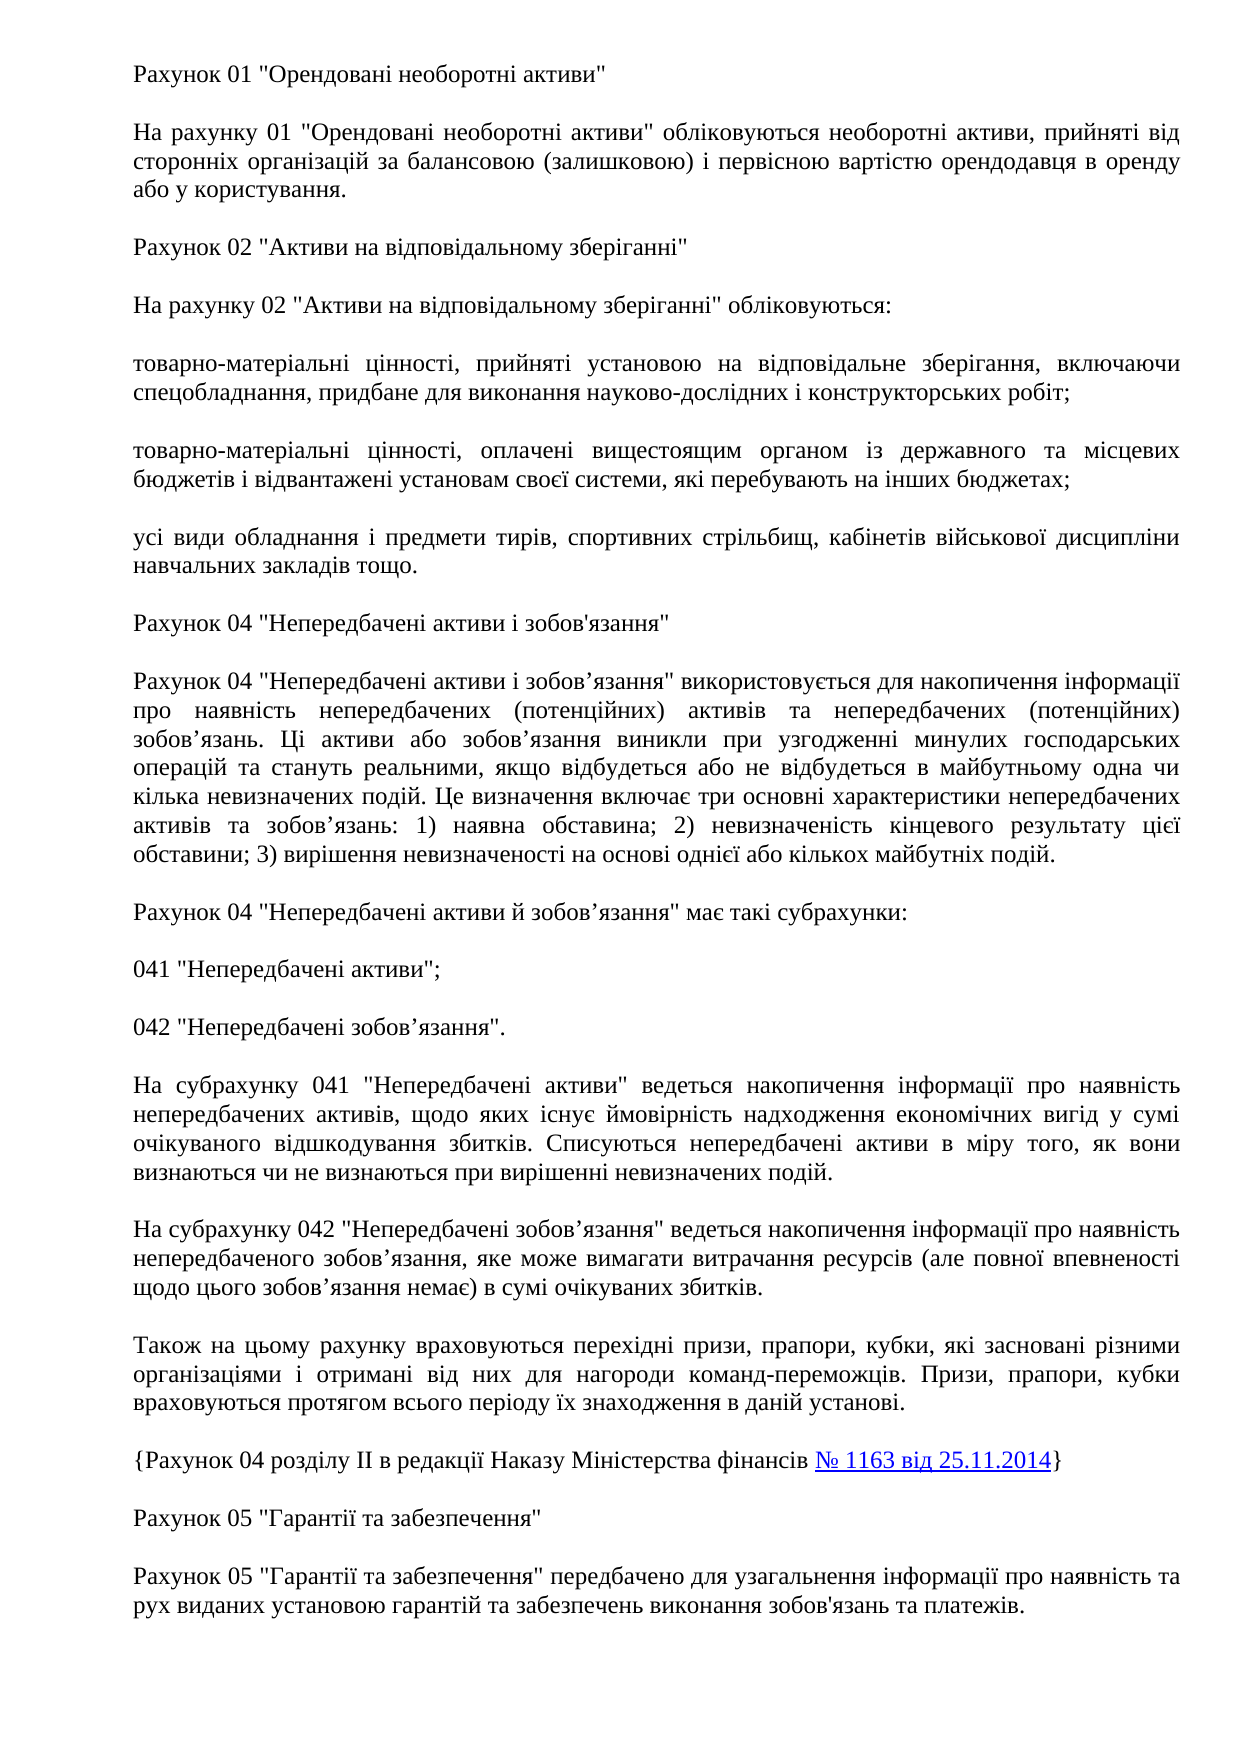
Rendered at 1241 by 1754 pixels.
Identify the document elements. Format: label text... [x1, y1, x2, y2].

text Також на цьому рахунку враховуються перехідні призи, прапори, кубки, які засновані різними організаціями і отримані від них для нагороди команд-переможців. Призи, прапори, кубки враховуються протягом всього періоду їх знаходження в даній установі. [133, 1330, 1181, 1416]
text На субрахунку 041 "Непередбачені активи" ведеться накопичення інформації про наявність непередбачених активів, щодо яких існує ймовірність надходження економічних вигід у сумі очікуваного відшкодування збитків. Списуються непередбачені активи в міру того, як вони визнаються чи не визнаються при вирішенні невизначених подій. [133, 1070, 1181, 1185]
text Рахунок 05 "Гарантії та забезпечення" [133, 1503, 1181, 1532]
text На субрахунку 042 "Непередбачені зобов’язання" ведеться накопичення інформації про наявність непередбаченого зобов’язання, яке може вимагати витрачання ресурсів (але повної впевненості щодо цього зобов’язання немає) в сумі очікуваних збитків. [133, 1214, 1181, 1301]
text усі види обладнання і предмети тирів, спортивних стрільбищ, кабінетів військової дисципліни навчальних закладів тощо. [133, 522, 1181, 579]
text Рахунок 04 "Непередбачені активи і зобов'язання" [133, 608, 1181, 637]
text Рахунок 04 "Непередбачені активи й зобов’язання" має такі субрахунки: [133, 897, 1181, 925]
text товарно-матеріальні цінності, прийняті установою на відповідальне зберігання, включаючи спецобладнання, придбане для виконання науково-дослідних і конструкторських робіт; [133, 348, 1181, 406]
text 042 "Непередбачені зобов’язання". [133, 1012, 1181, 1041]
text Рахунок 05 "Гарантії та забезпечення" передбачено для узагальнення інформації про наявність та рух виданих установою гарантій та забезпечень виконання зобов'язань та платежів. [133, 1561, 1181, 1619]
text Рахунок 04 "Непередбачені активи і зобов’язання" використовується для накопичення інформації про наявність непередбачених (потенційних) активів та непередбачених (потенційних) зобов’язань. Ці активи або зобов’язання виникли при узгодженні минулих господарських операцій та стануть реальними, якщо відбудеться або не відбудеться в майбутньому одна чи кілька невизначених подій. Це визначення включає три основні характеристики непередбачених активів та зобов’язань: 1) наявна обставина; 2) невизначеність кінцевого результату цієї обставини; 3) вирішення невизначеності на основі однієї або кількох майбутніх подій. [133, 666, 1181, 867]
text На рахунку 02 "Активи на відповідальному зберіганні" обліковуються: [133, 290, 1181, 319]
text Рахунок 02 "Активи на відповідальному зберіганні" [133, 232, 1181, 261]
text 041 "Непередбачені активи"; [133, 954, 1181, 983]
text товарно-матеріальні цінності, оплачені вищестоящим органом із державного та місцевих бюджетів і відвантажені установам своєї системи, які перебувають на інших бюджетах; [133, 435, 1181, 492]
text На рахунку 01 "Орендовані необоротні активи" обліковуються необоротні активи, прийняті від сторонніх організацій за балансовою (залишковою) і первісною вартістю орендодавця в оренду або у користування. [133, 117, 1181, 203]
text Рахунок 01 "Орендовані необоротні активи" [133, 59, 1181, 88]
text {Рахунок 04 розділу II в редакції Наказу Міністерства фінансів № 1163 від 25.11.2014} [133, 1445, 1181, 1474]
